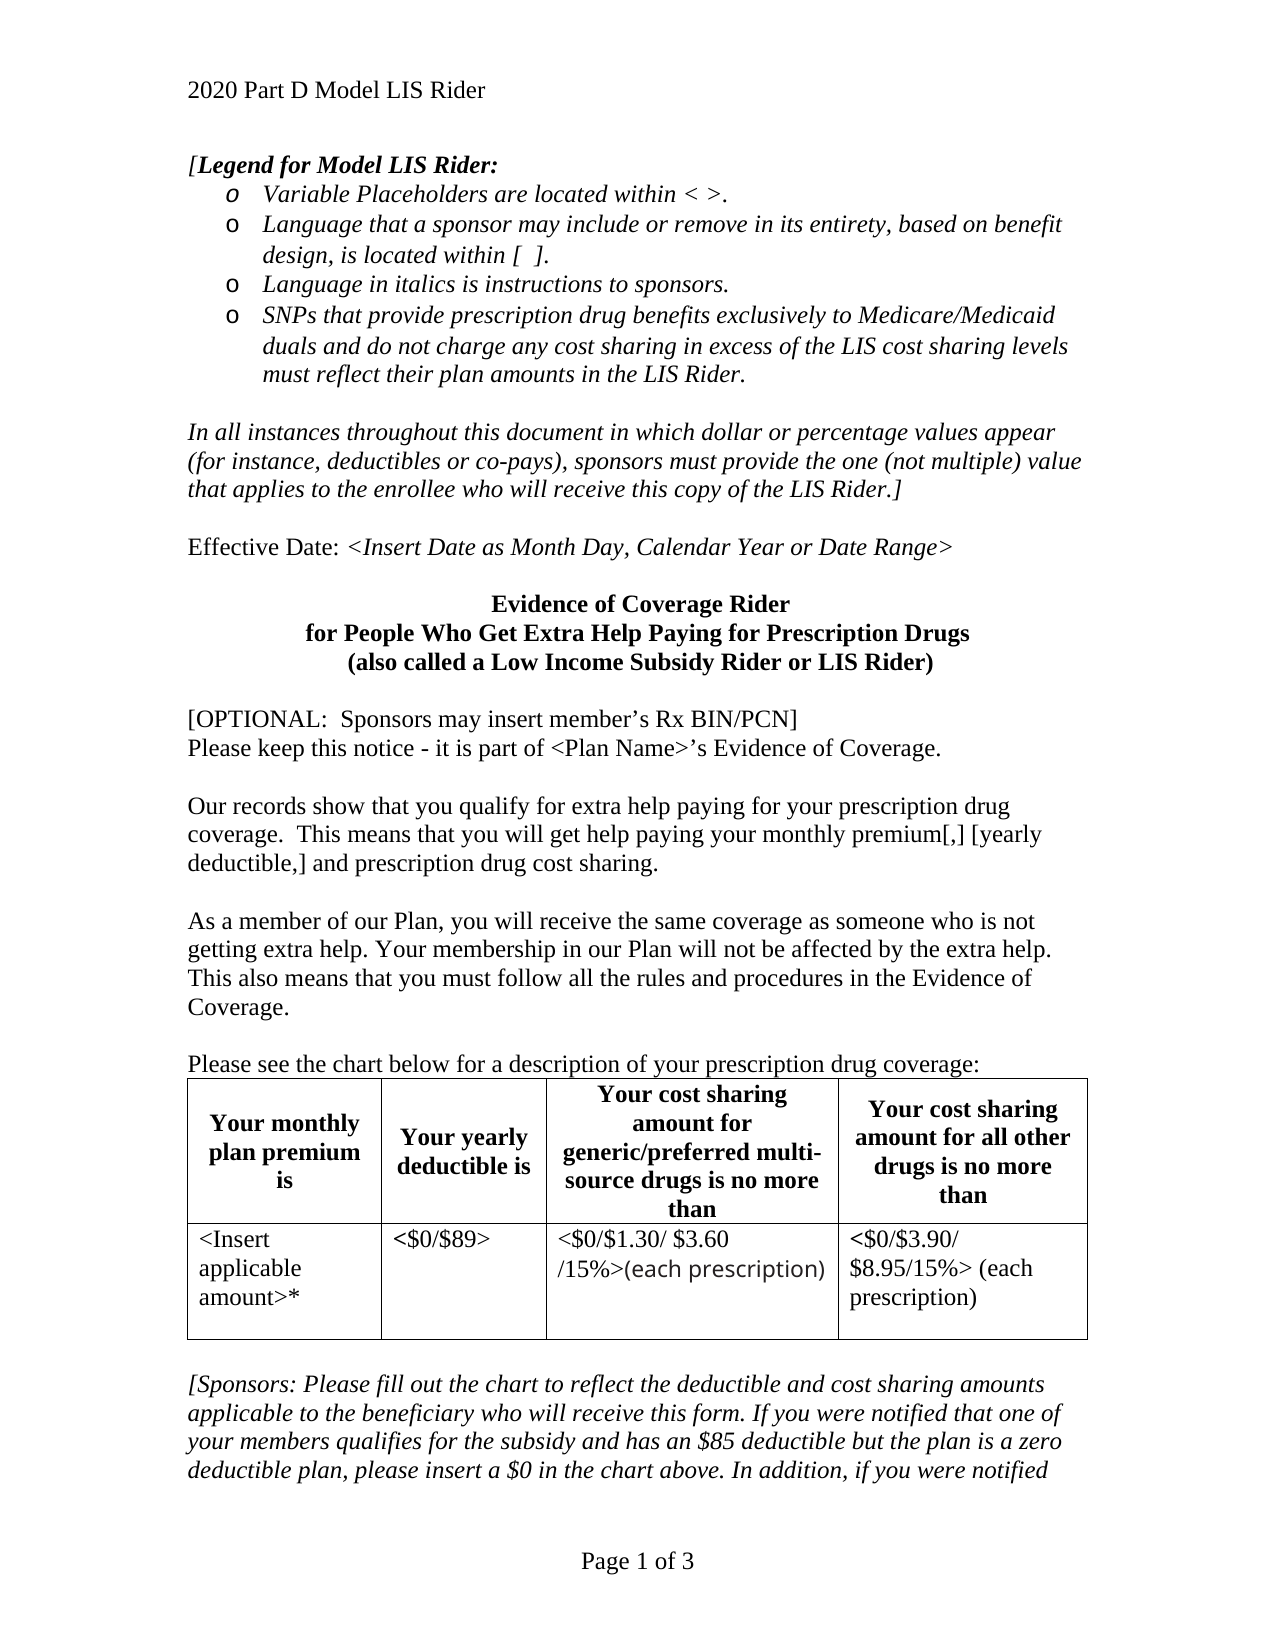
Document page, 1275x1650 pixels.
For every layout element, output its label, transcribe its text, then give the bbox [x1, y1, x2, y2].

table_header Your yearly deductible is [382, 1079, 546, 1223]
text Please keep this notice - it is part of <Plan Name>’s Evidence of Coverage. [187, 733, 1087, 762]
list Language in italics is instructions to sponsors. [225, 269, 1087, 300]
list Language that a sponsor may include or remove in its entirety, based on benefit design, is located within [ ]. [225, 209, 1087, 269]
text Please see the chart below for a description of your prescription drug coverage: [187, 1049, 1087, 1078]
text Effective Date: <Insert Date as Month Day, Calendar Year or Date Range> [187, 532, 1087, 561]
table_header Your cost sharing amount for generic/preferred multi-source drugs is no more than [547, 1079, 838, 1223]
table_header Your monthly plan premium is [188, 1079, 381, 1223]
list SNPs that provide prescription drug benefits exclusively to Medicare/Medicaid duals and do not charge any cost sharing in excess of the LIS cost sharing levels must reflect their plan amounts in the LIS Rider. [225, 300, 1087, 388]
text for People Who Get Extra Help Paying for Prescription Drugs [187, 618, 1087, 647]
table_cell <$0/$89> [382, 1224, 546, 1339]
text (also called a Low Income Subsidy Rider or LIS Rider) [187, 647, 1087, 676]
text [Legend for Model LIS Rider: [187, 150, 1087, 179]
table_header Your cost sharing amount for all other drugs is no more than [839, 1079, 1087, 1223]
text As a member of our Plan, you will receive the same coverage as someone who is not getting extra help. Your membership in our Plan will not be affected by the extra help. This also means that you must follow all the rules and procedures in the Evidence of Coverage. [187, 906, 1087, 1021]
text In all instances throughout this document in which dollar or percentage values appear (for instance, deductibles or co-pays), sponsors must provide the one (not multiple) value that applies to the enrollee who will receive this copy of the LIS Rider.] [187, 417, 1087, 503]
text [OPTIONAL: Sponsors may insert member’s Rx BIN/PCN] [187, 704, 1087, 733]
table_cell <Insert applicable amount>* [188, 1224, 381, 1339]
text Evidence of Coverage Rider [187, 589, 1087, 618]
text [187, 1369, 1087, 1484]
table_cell <$0/$3.90/ $8.95/15%> (each prescription) [839, 1224, 1087, 1339]
list Variable Placeholders are located within < >. [225, 179, 1087, 209]
table_cell <$0/$1.30/ $3.60 /15%>(each prescription) [547, 1224, 838, 1339]
text Our records show that you qualify for extra help paying for your prescription drug coverage. This means that you will get help paying your monthly premium[,] [yearly deductible,] and prescription drug cost sharing. [187, 791, 1087, 877]
